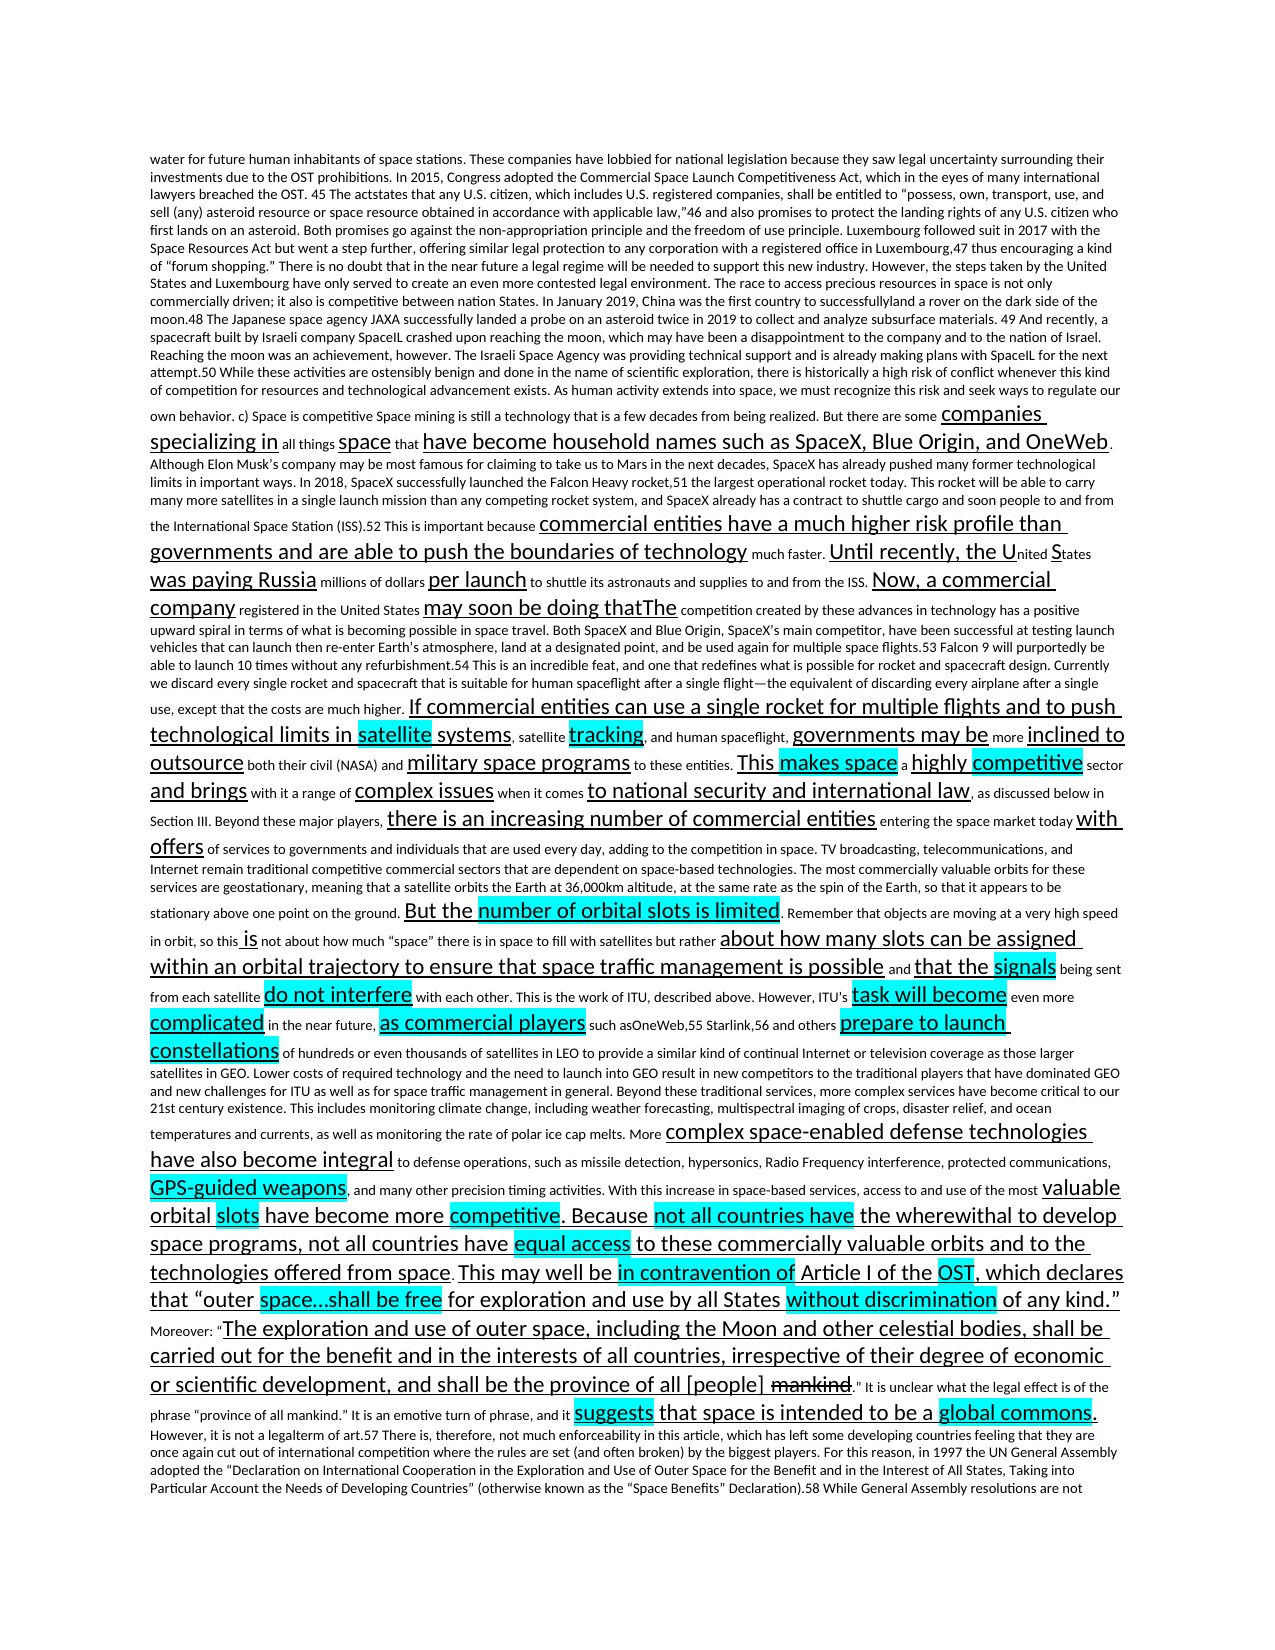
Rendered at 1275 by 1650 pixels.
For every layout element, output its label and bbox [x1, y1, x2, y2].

text [150, 150, 1125, 1497]
